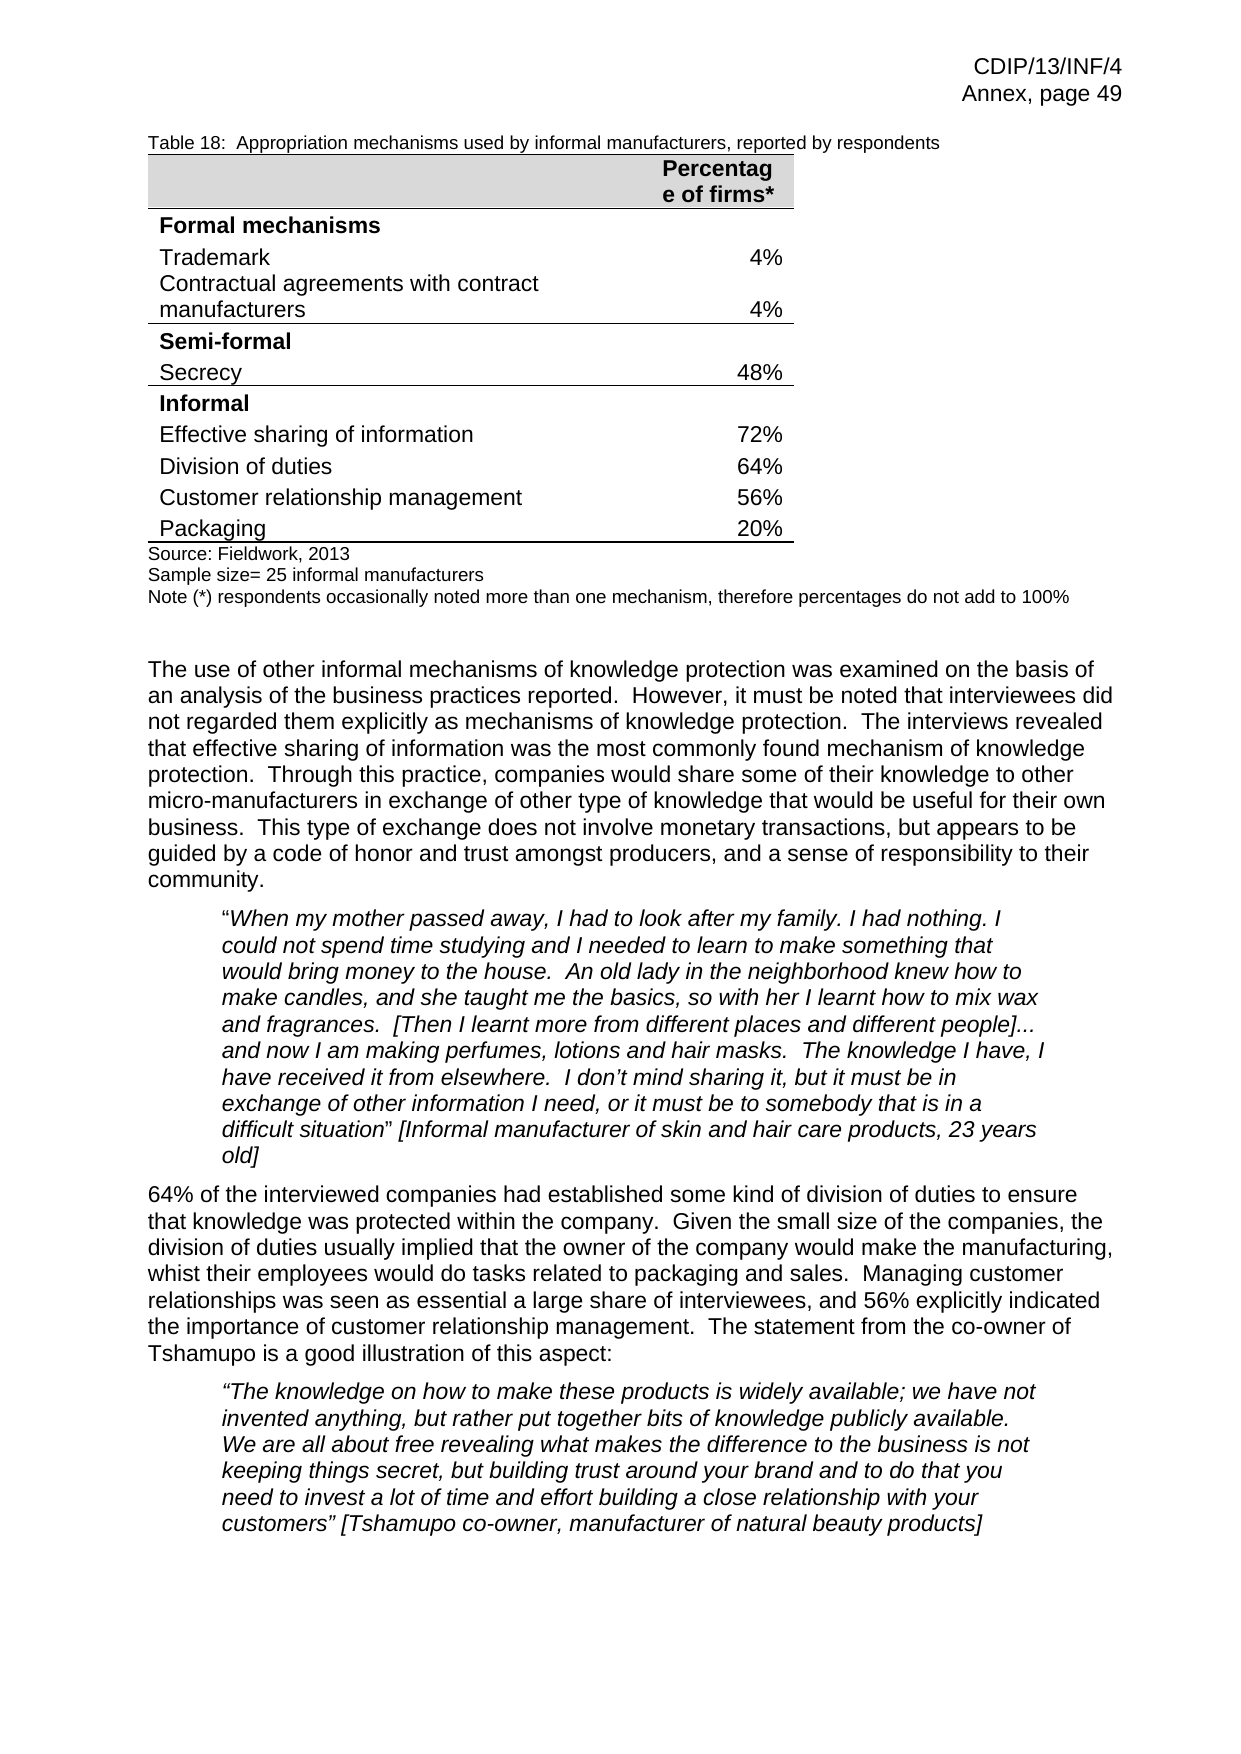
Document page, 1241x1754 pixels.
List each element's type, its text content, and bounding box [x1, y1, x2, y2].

text “When my mother passed away, I had to look after my family. I had nothing. I could not spend time studying and I needed to learn to make something that would bring money to the house. An old lady in the neighborhood knew how to make candles, and she taught me the basics, so with her I learnt how to mix wax and fragrances. [Then I learnt more from different places and different people]... and now I am making perfumes, lotions and hair masks. The knowledge I have, I have received it from elsewhere. I don’t mind sharing it, but it must be in exchange of other information I need, or it must be to somebody that is in a difficult situation” [Informal manufacturer of skin and hair care products, 23 years old] [222, 905, 1051, 1169]
table_cell Packaging [148, 510, 651, 541]
text Table 18: Appropriation mechanisms used by informal manufacturers, reported by respondents [148, 132, 1122, 154]
table_header Percentage of firms* [651, 155, 794, 207]
text Note (*) respondents occasionally noted more than one mechanism, therefore percentages do not add to 100% [148, 586, 1122, 607]
text “The knowledge on how to make these products is widely available; we have not invented anything, but rather put together bits of knowledge publicly available. We are all about free revealing what makes the difference to the business is not keeping things secret, but building trust around your brand and to do that you need to invest a lot of time and effort building a close relationship with your customers” [Tshamupo co-owner, manufacturer of natural beauty products] [222, 1378, 1051, 1536]
table_cell Informal [148, 386, 794, 416]
table_header [148, 155, 651, 207]
text 64% of the interviewed companies had established some kind of division of duties to ensure that knowledge was protected within the company. Given the small size of the companies, the division of duties usually implied that the owner of the company would make the manufacturing, whist their employees would do tasks related to packaging and sales. Managing customer relationships was seen as essential a large share of interviewees, and 56% explicitly indicated the importance of customer relationship management. The statement from the co-owner of Tshamupo is a good illustration of this aspect: [148, 1181, 1122, 1366]
text Source: Fieldwork, 2013 [148, 542, 1122, 564]
table_cell Formal mechanisms [148, 209, 794, 239]
table_cell 56% [651, 479, 794, 510]
text The use of other informal mechanisms of knowledge protection was examined on the basis of an analysis of the business practices reported. However, it must be noted that interviewees did not regarded them explicitly as mechanisms of knowledge protection. The interviews revealed that effective sharing of information was the most commonly found mechanism of knowledge protection. Through this practice, companies would share some of their knowledge to other micro-manufacturers in exchange of other type of knowledge that would be useful for their own business. This type of exchange does not involve monetary transactions, but appears to be guided by a code of honor and trust amongst producers, and a sense of responsibility to their community. [148, 656, 1122, 893]
table_cell 4% [651, 239, 794, 270]
table_cell Contractual agreements with contract manufacturers [148, 270, 651, 323]
table_cell 20% [651, 510, 794, 541]
table_cell 48% [651, 354, 794, 385]
table_cell Semi-formal [148, 324, 794, 354]
table_cell Effective sharing of information [148, 416, 651, 448]
table_cell Trademark [148, 239, 651, 270]
table_cell Division of duties [148, 448, 651, 479]
table_cell 64% [651, 448, 794, 479]
text Sample size= 25 informal manufacturers [148, 564, 1122, 586]
table_cell 4% [651, 270, 794, 323]
table_cell Customer relationship management [148, 479, 651, 510]
table_cell 72% [651, 416, 794, 448]
table_cell Secrecy [148, 354, 651, 385]
